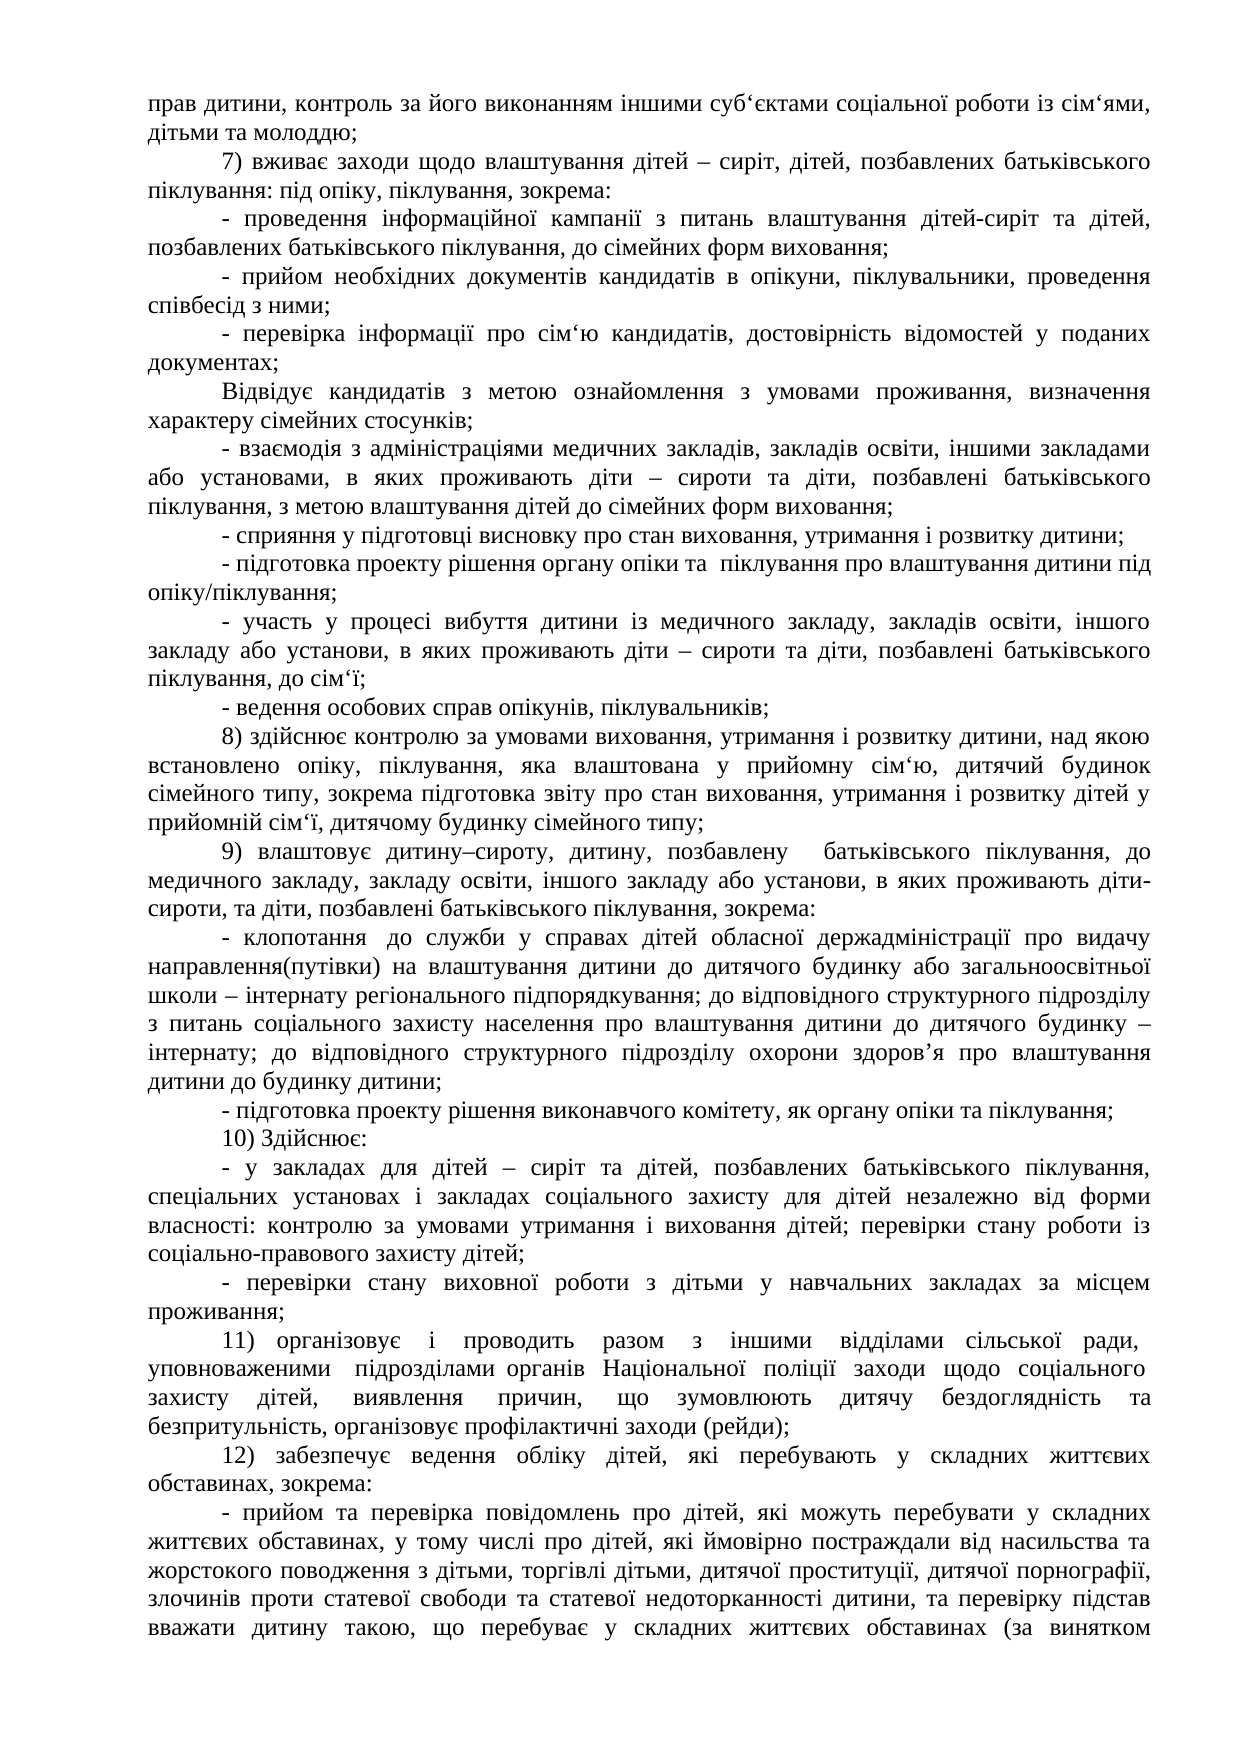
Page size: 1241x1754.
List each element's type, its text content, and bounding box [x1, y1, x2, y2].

text - перевірка інформації про сім‘ю кандидатів, достовірність відомостей у поданих документах; [148, 318, 1152, 376]
text - підготовка проекту рішення виконавчого комітету, як органу опіки та піклування; [148, 1095, 1152, 1123]
text - взаємодія з адміністраціями медичних закладів, закладів освіти, іншими закладами або установами, в яких проживають діти – сироти та діти, позбавлені батьківського піклування, з метою влаштування дітей до сімейних форм виховання; [148, 433, 1152, 520]
text 9) влаштовує дитину–сироту, дитину, позбавлену батьківського піклування, до медичного закладу, закладу освіти, іншого закладу або установи, в яких проживають діти-сироти, та діти, позбавлені батьківського піклування, зокрема: [148, 836, 1152, 922]
text 11) організовує і проводить разом з іншими відділами сільської ради, уповноваженими підрозділами органів Національної поліції заходи щодо соціального захисту дітей, виявлення причин, що зумовлюють дитячу бездоглядність та безпритульність, організовує профілактичні заходи (рейди); [148, 1325, 1152, 1440]
text - прийом необхідних документів кандидатів в опікуни, піклувальники, проведення співбесід з ними; [148, 261, 1152, 318]
text - перевірки стану виховної роботи з дітьми у навчальних закладах за місцем проживання; [148, 1267, 1152, 1325]
text 10) Здійснює: [148, 1123, 1152, 1152]
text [148, 88, 1152, 146]
text - у закладах для дітей – сиріт та дітей, позбавлених батьківського піклування, спеціальних установах і закладах соціального захисту для дітей незалежно від форми власності: контролю за умовами утримання і виховання дітей; перевірки стану роботи із соціально-правового захисту дітей; [148, 1152, 1152, 1267]
text - клопотання до служби у справах дітей обласної держадміністрації про видачу направлення(путівки) на влаштування дитини до дитячого будинку або загальноосвітньої школи – інтернату регіонального підпорядкування; до відповідного структурного підрозділу з питань соціального захисту населення про влаштування дитини до дитячого будинку – інтернату; до відповідного структурного підрозділу охорони здоров’я про влаштування дитини до будинку дитини; [148, 922, 1152, 1095]
text - підготовка проекту рішення органу опіки та піклування про влаштування дитини під опіку/піклування; [148, 548, 1152, 606]
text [148, 1497, 1152, 1641]
text 12) забезпечує ведення обліку дітей, які перебувають у складних життєвих обставинах, зокрема: [148, 1440, 1152, 1497]
text - участь у процесі вибуття дитини із медичного закладу, закладів освіти, іншого закладу або установи, в яких проживають діти – сироти та діти, позбавлені батьківського піклування, до сім‘ї; [148, 606, 1152, 692]
text - ведення особових справ опікунів, піклувальників; [148, 692, 1152, 721]
text 8) здійснює контролю за умовами виховання, утримання і розвитку дитини, над якою встановлено опіку, піклування, яка влаштована у прийомну сім‘ю, дитячий будинок сімейного типу, зокрема підготовка звіту про стан виховання, утримання і розвитку дітей у прийомній сім‘ї, дитячому будинку сімейного типу; [148, 721, 1152, 836]
text - проведення інформаційної кампанії з питань влаштування дітей-сиріт та дітей, позбавлених батьківського піклування, до сімейних форм виховання; [148, 203, 1152, 261]
text Відвідує кандидатів з метою ознайомлення з умовами проживання, визначення характеру сімейних стосунків; [148, 376, 1152, 433]
text 7) вживає заходи щодо влаштування дітей – сиріт, дітей, позбавлених батьківського піклування: під опіку, піклування, зокрема: [148, 146, 1152, 203]
text - сприяння у підготовці висновку про стан виховання, утримання і розвитку дитини; [148, 520, 1152, 548]
